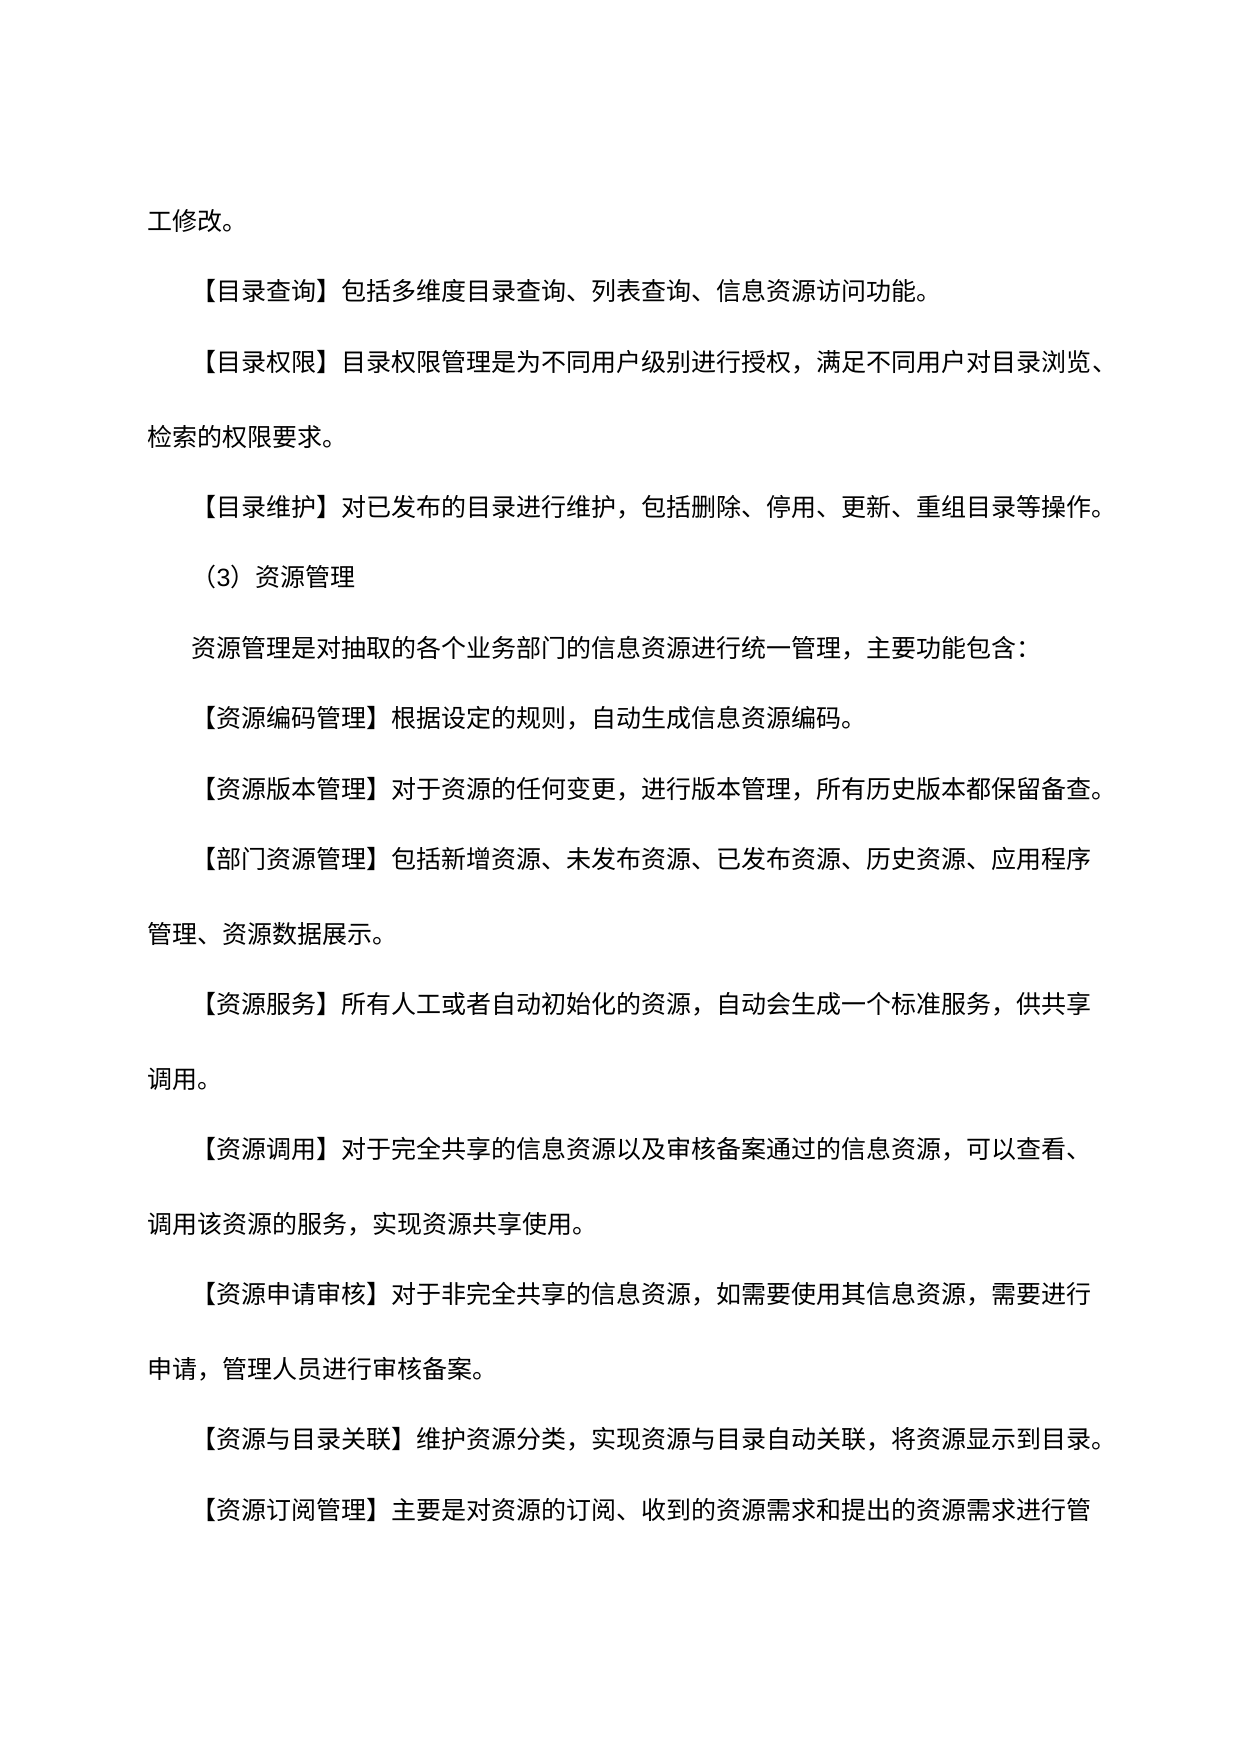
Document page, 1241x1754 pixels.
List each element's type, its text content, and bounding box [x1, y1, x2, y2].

text 【资源版本管理】对于资源的任何变更，进行版本管理，所有历史版本都保留备查。 [148, 755, 1092, 820]
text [148, 187, 1092, 252]
text 【目录查询】包括多维度目录查询、列表查询、信息资源访问功能。 [148, 257, 1092, 322]
text 资源管理是对抽取的各个业务部门的信息资源进行统一管理，主要功能包含： [148, 614, 1092, 679]
text 【目录权限】目录权限管理是为不同用户级别进行授权，满足不同用户对目录浏览、检索的权限要求。 [148, 328, 1092, 468]
text 【目录维护】对已发布的目录进行维护，包括删除、停用、更新、重组目录等操作。 [148, 473, 1092, 538]
text 【部门资源管理】包括新增资源、未发布资源、已发布资源、历史资源、应用程序管理、资源数据展示。 [148, 825, 1092, 965]
text 【资源编码管理】根据设定的规则，自动生成信息资源编码。 [148, 684, 1092, 749]
text 【资源与目录关联】维护资源分类，实现资源与目录自动关联，将资源显示到目录。 [148, 1406, 1092, 1471]
text （3）资源管理 [148, 543, 1092, 608]
text 【资源服务】所有人工或者自动初始化的资源，自动会生成一个标准服务，供共享调用。 [148, 970, 1092, 1110]
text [148, 1476, 1092, 1541]
text 【资源调用】对于完全共享的信息资源以及审核备案通过的信息资源，可以查看、调用该资源的服务，实现资源共享使用。 [148, 1115, 1092, 1255]
text 【资源申请审核】对于非完全共享的信息资源，如需要使用其信息资源，需要进行申请，管理人员进行审核备案。 [148, 1260, 1092, 1400]
